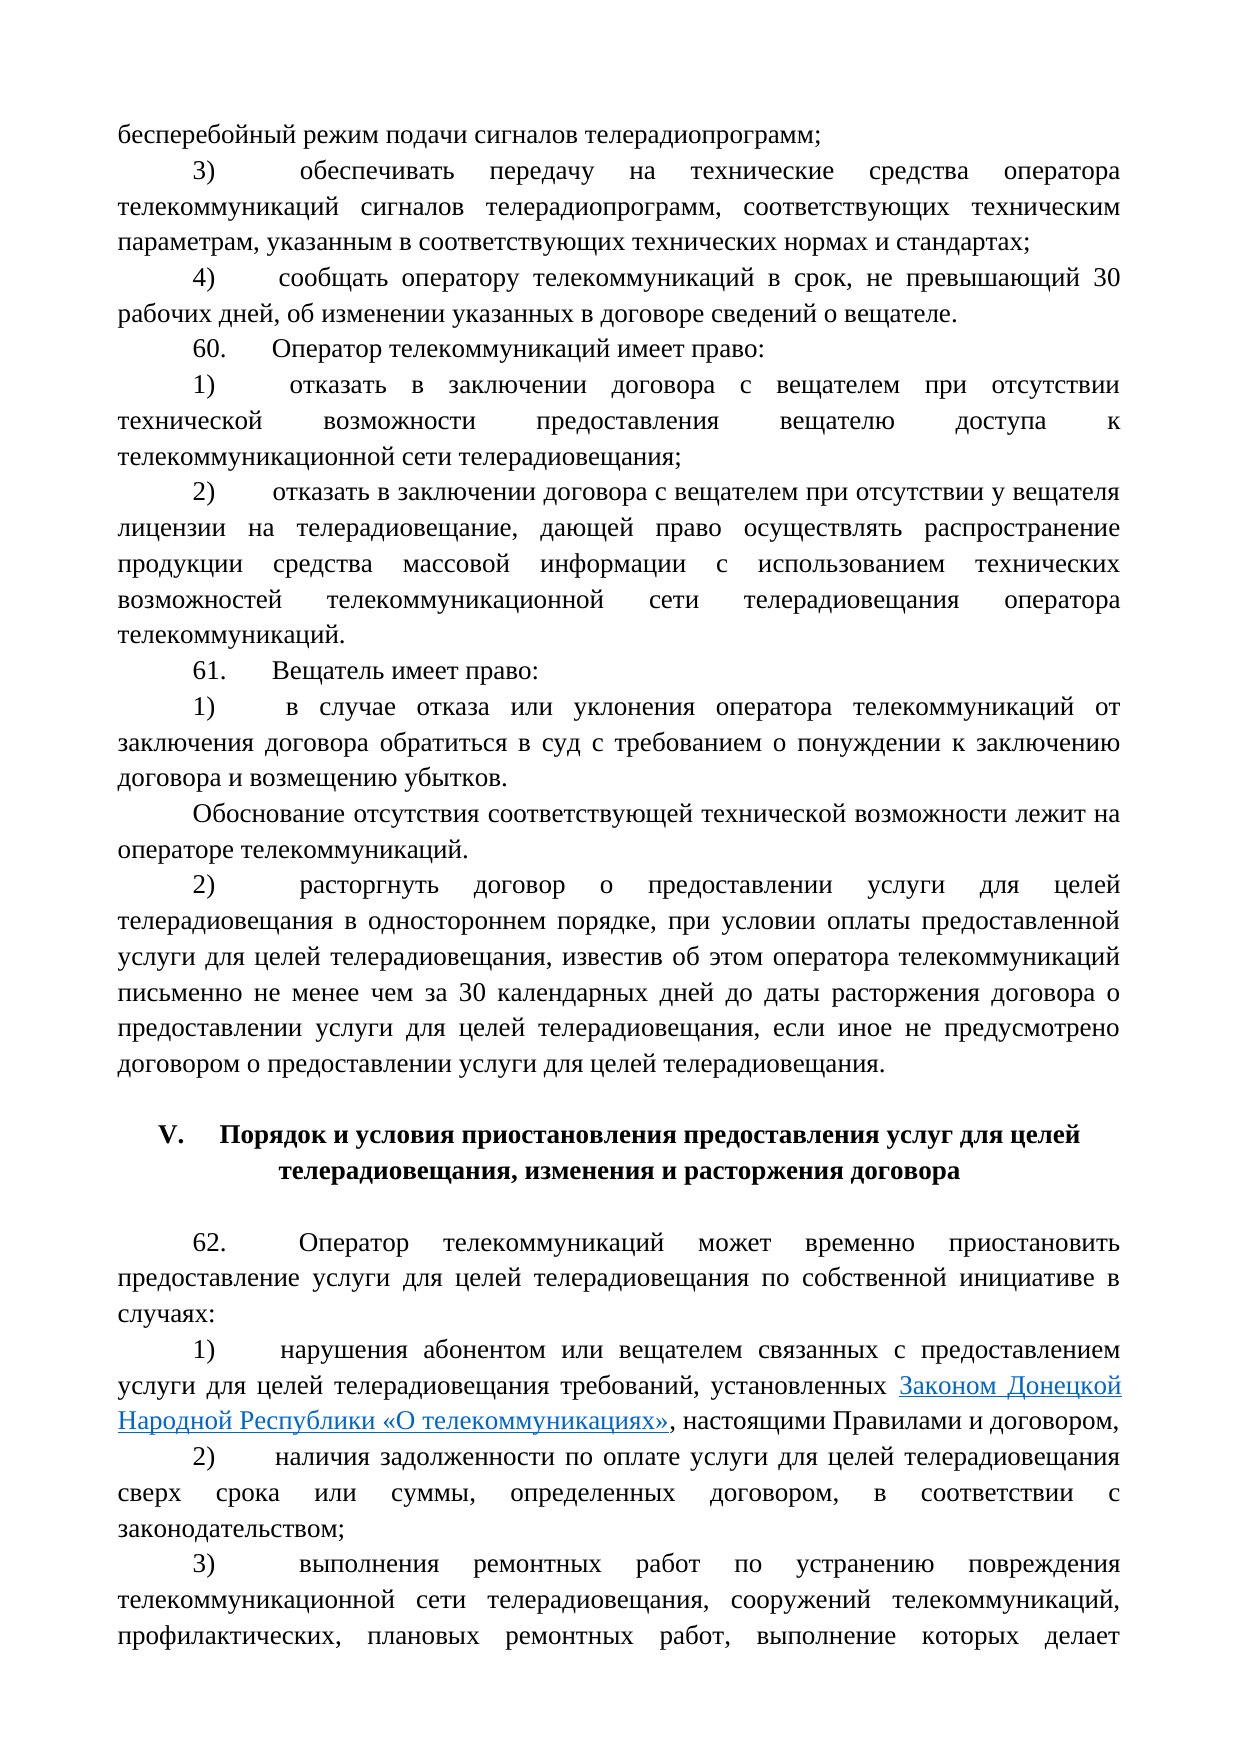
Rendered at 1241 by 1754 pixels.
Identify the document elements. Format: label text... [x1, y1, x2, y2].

list отказать в заключении договора с вещателем при отсутствии у вещателя лицензии на телерадиовещание, дающей право осуществлять распространение продукции средства массовой информации с использованием технических возможностей телекоммуникационной сети телерадиовещания оператора телекоммуникаций. [117, 476, 1121, 649]
list в случае отказа или уклонения оператора телекоммуникаций от заключения договора обратиться в суд с требованием о понуждении к заключению договора и возмещению убытков. [117, 690, 1121, 792]
list Порядок и условия приостановления предоставления услуг для целей телерадиовещания, изменения и расторжения договора [117, 1119, 1122, 1186]
list обеспечивать передачу на технические средства оператора телекоммуникаций сигналов телерадиопрограмм, соответствующих техническим параметрам, указанным в соответствующих технических нормах и стандартах; [117, 154, 1121, 257]
list Оператор телекоммуникаций имеет право: [117, 333, 1123, 364]
list сообщать оператору телекоммуникаций в срок, не превышающий 30 рабочих дней, об изменении указанных в договоре сведений о вещателе. [117, 261, 1121, 328]
list расторгнуть договор о предоставлении услуги для целей телерадиовещания в одностороннем порядке, при условии оплаты предоставленной услуги для целей телерадиовещания, известив об этом оператора телекоммуникаций письменно не менее чем за 30 календарных дней до даты расторжения договора о предоставлении услуги для целей телерадиовещания, если иное не предусмотрено договором о предоставлении услуги для целей телерадиовещания. [117, 868, 1121, 1078]
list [117, 118, 1121, 149]
list нарушения абонентом или вещателем связанных с предоставлением услуги для целей телерадиовещания требований, установленных Законом Донецкой Народной Республики «О телекоммуникациях», настоящими Правилами и договором, [117, 1333, 1121, 1436]
list Оператор телекоммуникаций может временно приостановить предоставление услуги для целей телерадиовещания по собственной инициативе в случаях: [117, 1226, 1121, 1328]
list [117, 1547, 1121, 1650]
list Вещатель имеет право: [117, 654, 1123, 685]
text Обоснование отсутствия соответствующей технической возможности лежит на операторе телекоммуникаций. [117, 797, 1121, 864]
list отказать в заключении договора с вещателем при отсутствии технической возможности предоставления вещателю доступа к телекоммуникационной сети телерадиовещания; [117, 368, 1121, 471]
list наличия задолженности по оплате услуги для целей телерадиовещания сверх срока или суммы, определенных договором, в соответствии с законодательством; [117, 1440, 1121, 1543]
